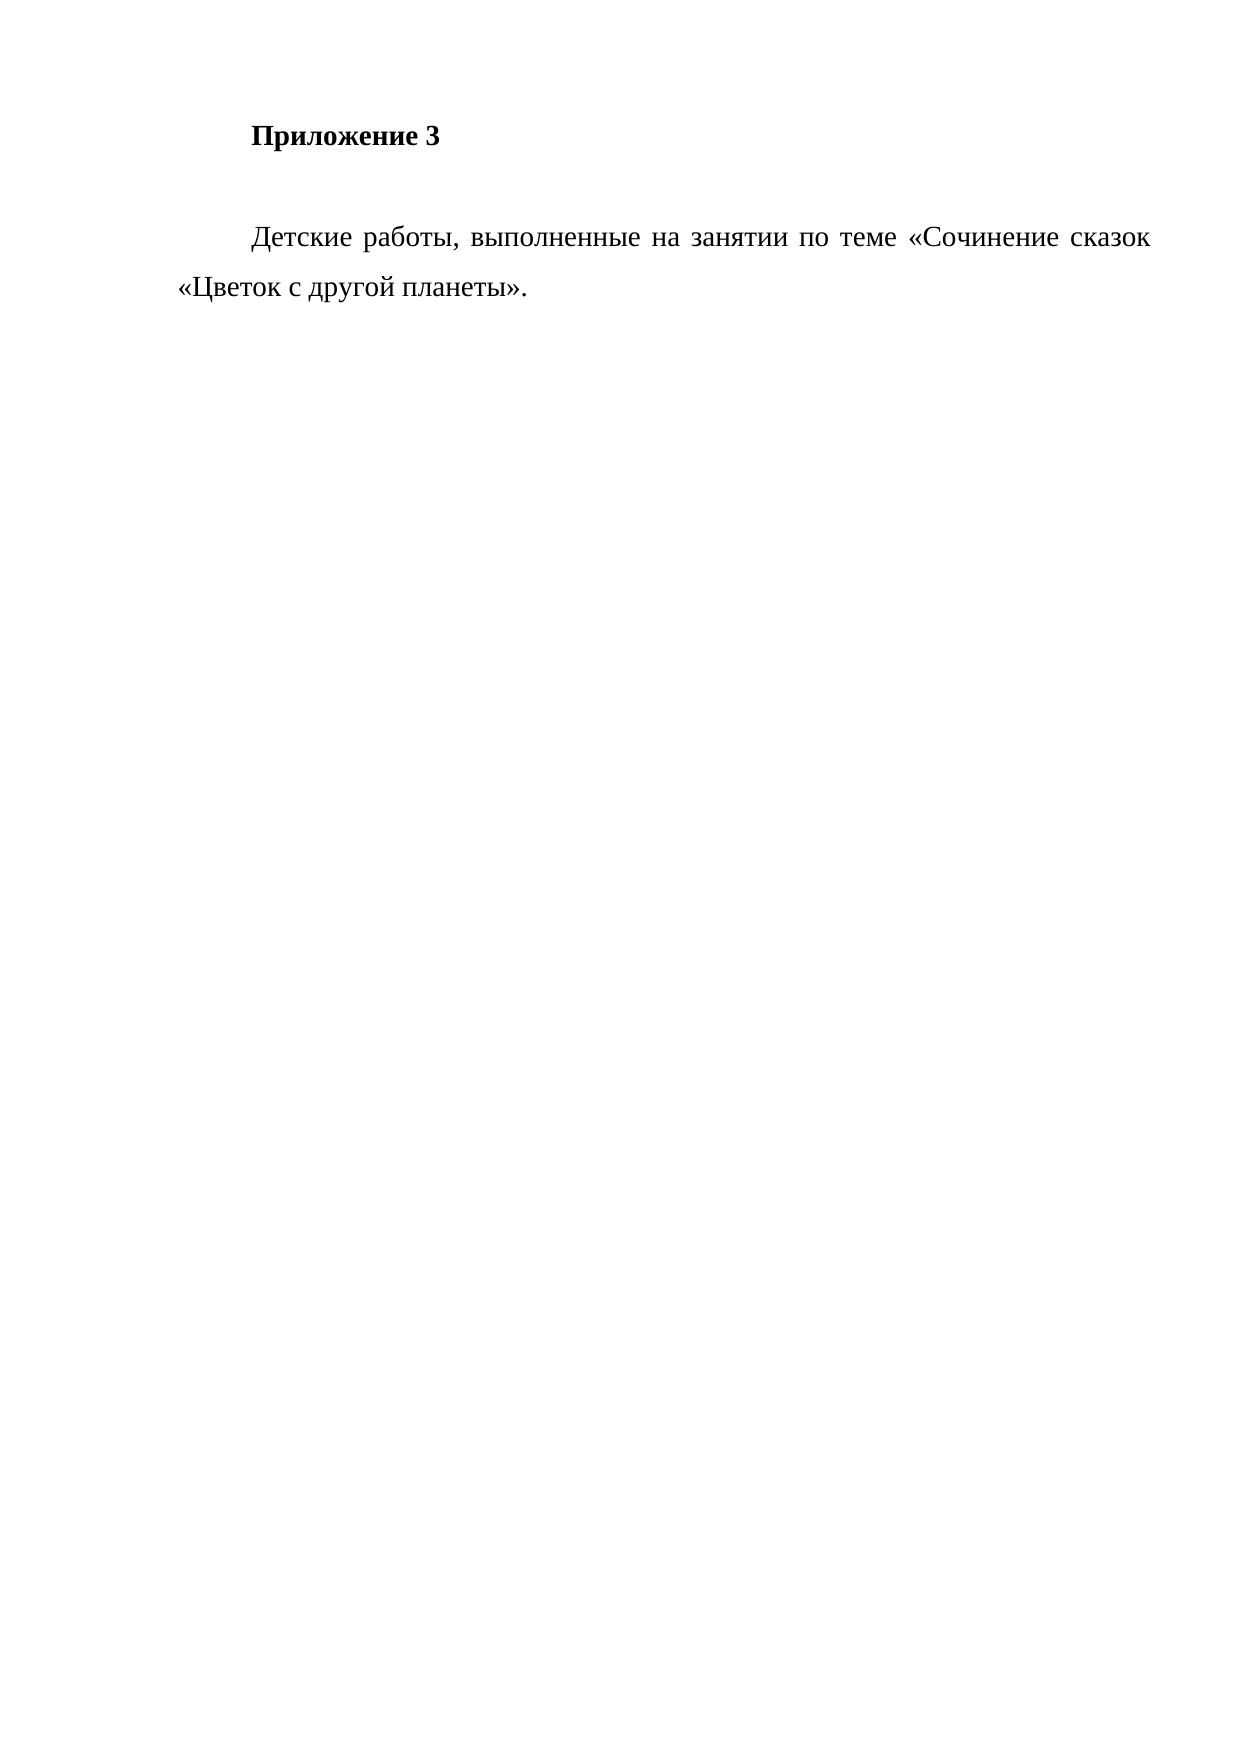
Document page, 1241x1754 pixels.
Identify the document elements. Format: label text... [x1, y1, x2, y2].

text Детские работы, выполненные на занятии по теме «Сочинение сказок «Цветок с другой планеты». [177, 219, 1152, 303]
text Приложение 3 [177, 118, 1152, 152]
